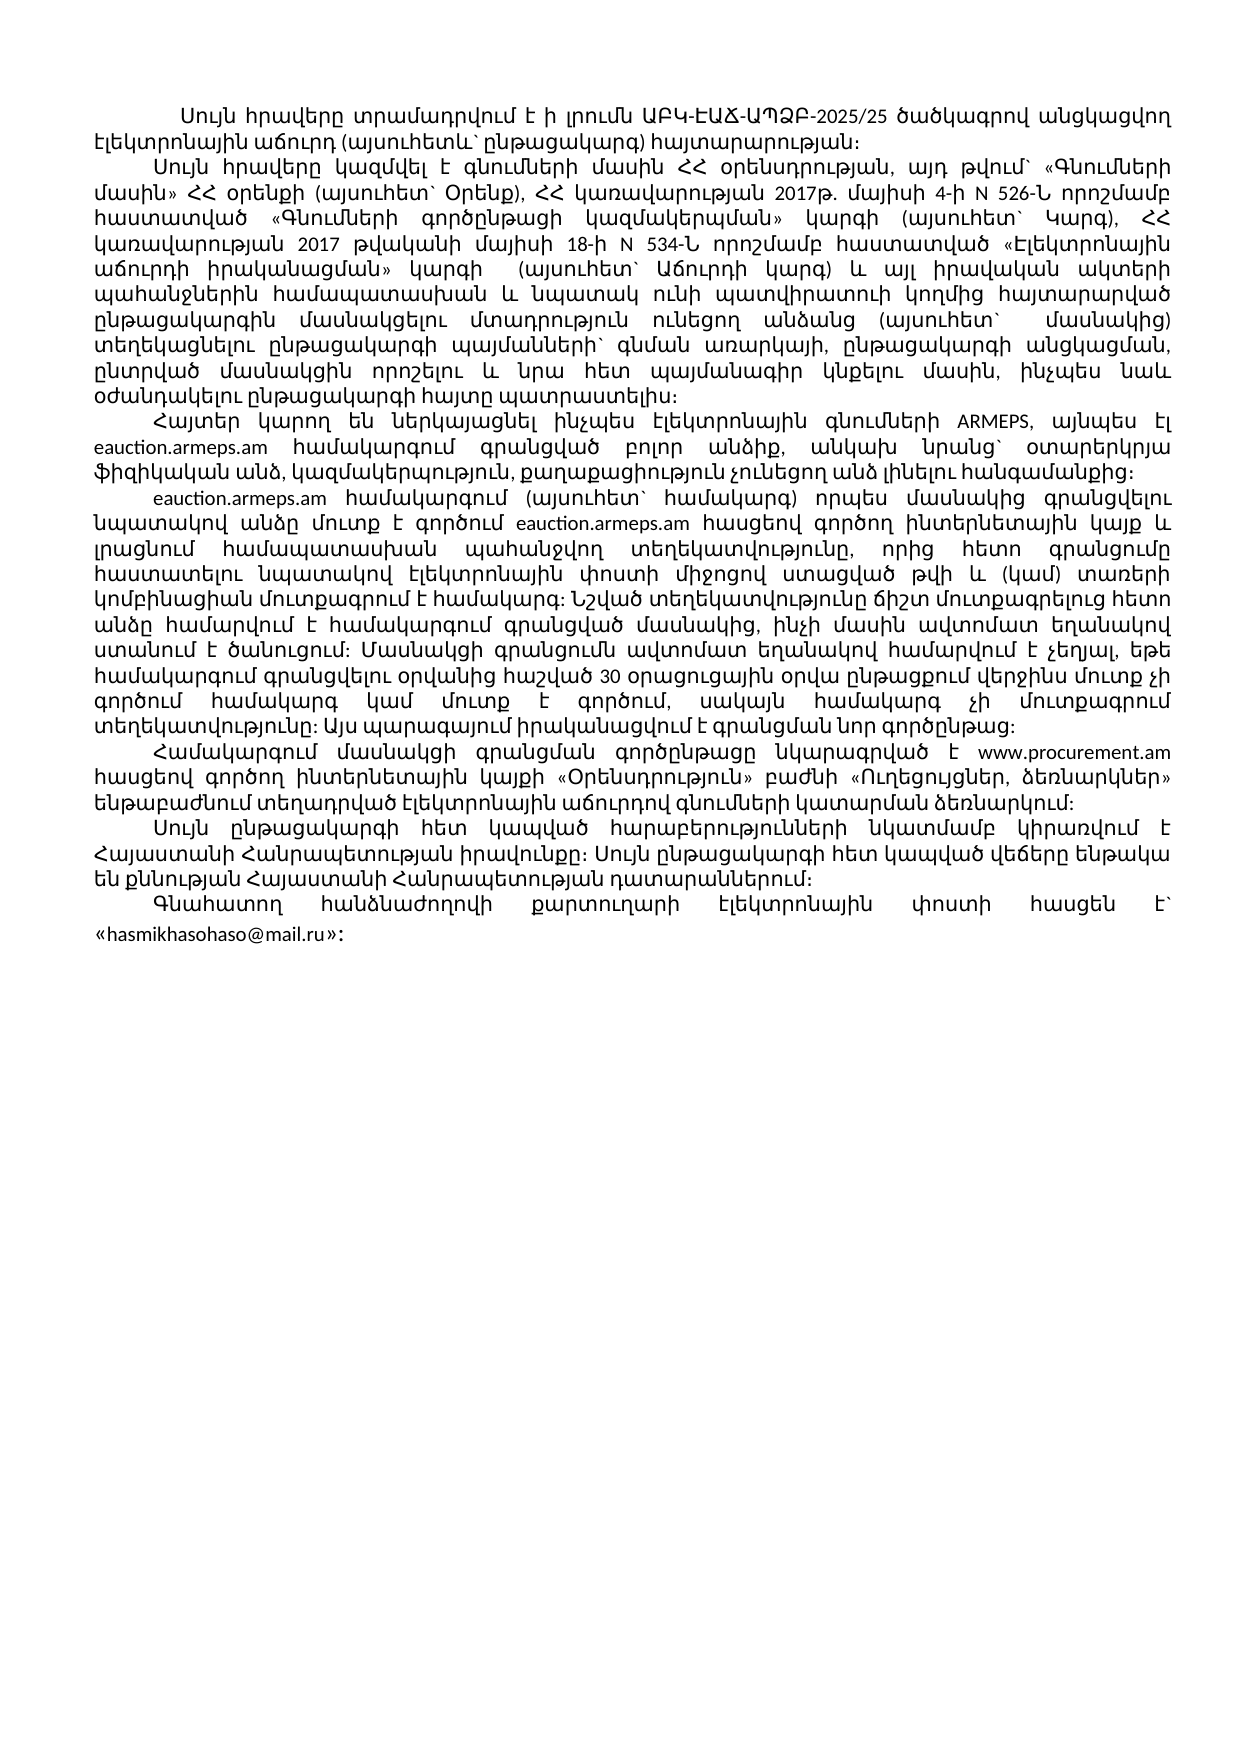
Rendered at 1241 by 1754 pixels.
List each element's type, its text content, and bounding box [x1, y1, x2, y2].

text Սույն հրավերը կազմվել է գնումների մասին ՀՀ օրենսդրության, այդ թվում` «Գնումների մասին» ՀՀ օրենքի (այսուհետ` Օրենք), ՀՀ կառավարության 2017թ. մայիսի 4-ի N 526-Ն որոշմամբ հաստատված «Գնումների գործընթացի կազմակերպման» կարգի (այսուհետ` Կարգ), ՀՀ կառավարության 2017 թվականի մայիսի 18-ի N 534-Ն որոշմամբ հաստատված «Էլեկտրոնային աճուրդի իրականացման» կարգի (այսուհետ` Աճուրդի կարգ) և այլ իրավական ակտերի պահանջներին համապատասխան և նպատակ ունի պատվիրատուի կողմից հայտարարված ընթացակարգին մասնակցելու մտադրություն ունեցող անձանց (այսուհետ` մասնակից) տեղեկացնելու ընթացակարգի պայմանների` գնման առարկայի, ընթացակարգի անցկացման, ընտրված մասնակցին որոշելու և նրա հետ պայմանագիր կնքելու մասին, ինչպես նաև օժանդակելու ընթացակարգի հայտը պատրաստելիս։ [94, 154, 1171, 409]
text Համակարգում մասնակցի գրանցման գործընթացը նկարագրված է www.procurement.am հասցեով գործող ինտերնետային կայքի «Օրենսդրություն» բաժնի «Ուղեցույցներ, ձեռնարկներ» ենթաբաժնում տեղադրված էլեկտրոնային աճուրդով գնումների կատարման ձեռնարկում: [94, 739, 1171, 815]
text Սույն հրավերը տրամադրվում է ի լրումն ԱԲԿ-ԷԱՃ-ԱՊՁԲ-2025/25 ծածկագրով անցկացվող էլեկտրոնային աճուրդ (այսուհետև` ընթացակարգ) հայտարարության։ [94, 104, 1171, 154]
text eauction.armeps.am համակարգում (այսուհետ` համակարգ) որպես մասնակից գրանցվելու նպատակով անձը մուտք է գործում eauction.armeps.am հասցեով գործող ինտերնետային կայք և լրացնում համապատասխան պահանջվող տեղեկատվությունը, որից հետո գրանցումը հաստատելու նպատակով էլեկտրոնային փոստի միջոցով ստացված թվի և (կամ) տառերի կոմբինացիան մուտքագրում է համակարգ: Նշված տեղեկատվությունը ճիշտ մուտքագրելուց հետո անձը համարվում է համակարգում գրանցված մասնակից, ինչի մասին ավտոմատ եղանակով ստանում է ծանուցում: Մասնակցի գրանցումն ավտոմատ եղանակով համարվում է չեղյալ, եթե համակարգում գրանցվելու օրվանից հաշված 30 օրացուցային օրվա ընթացքում վերջինս մուտք չի գործում համակարգ կամ մուտք է գործում, սակայն համակարգ չի մուտքագրում տեղեկատվությունը: Այս պարագայում իրականացվում է գրանցման նոր գործընթաց: [94, 485, 1171, 739]
text Սույն ընթացակարգի հետ կապված հարաբերությունների նկատմամբ կիրառվում է Հայաստանի Հանրապետության իրավունքը։ Սույն ընթացակարգի հետ կապված վեճերը ենթակա են քննության Հայաստանի Հանրապետության դատարաններում։ [94, 815, 1171, 892]
text Հայտեր կարող են ներկայացնել ինչպես էլեկտրոնային գնումների ARMEPS, այնպես էլ eauction.armeps.am համակարգում գրանցված բոլոր անձիք, անկախ նրանց` օտարերկրյա ֆիզիկական անձ, կազմակերպություն, քաղաքացիություն չունեցող անձ լինելու հանգամանքից։ [94, 409, 1171, 485]
text Գնահատող հանձնաժողովի քարտուղարի էլեկտրոնային փոստի հասցեն է` «hasmikhasohaso@mail.ru»: [94, 892, 1171, 948]
